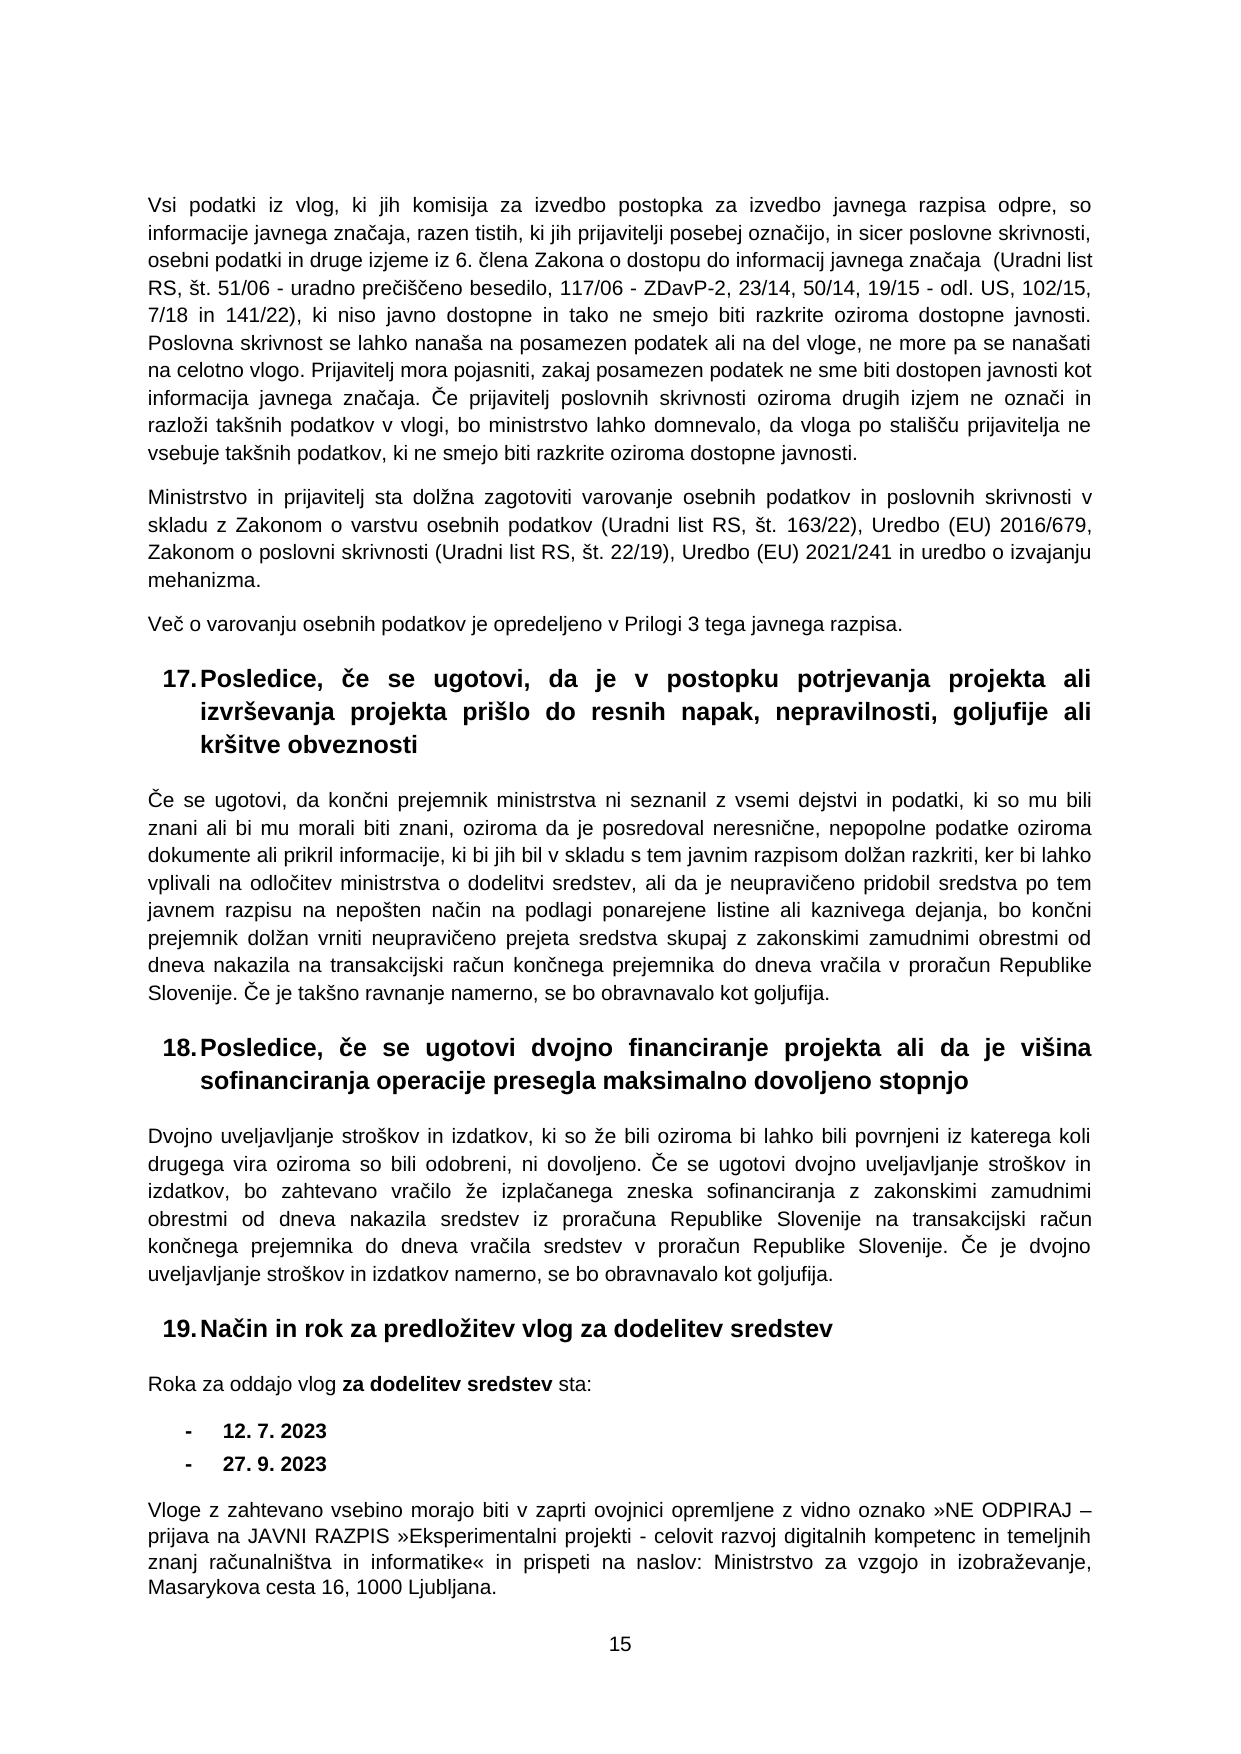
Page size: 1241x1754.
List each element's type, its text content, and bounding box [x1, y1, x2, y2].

subtitle Način in rok za predložitev vlog za dodelitev sredstev [162, 1314, 1093, 1343]
subtitle Posledice, če se ugotovi, da je v postopku potrjevanja projekta ali izvrševanja projekta prišlo do resnih napak, nepravilnosti, goljufije ali kršitve obveznosti [162, 664, 1093, 759]
text Če se ugotovi, da končni prejemnik ministrstva ni seznanil z vsemi dejstvi in podatki, ki so mu bili znani ali bi mu morali biti znani, oziroma da je posredoval neresnične, nepopolne podatke oziroma dokumente ali prikril informacije, ki bi jih bil v skladu s tem javnim razpisom dolžan razkriti, ker bi lahko vplivali na odločitev ministrstva o dodelitvi sredstev, ali da je neupravičeno pridobil sredstva po tem javnem razpisu na nepošten način na podlagi ponarejene listine ali kaznivega dejanja, bo končni prejemnik dolžan vrniti neupravičeno prejeta sredstva skupaj z zakonskimi zamudnimi obrestmi od dneva nakazila na transakcijski račun končnega prejemnika do dneva vračila v proračun Republike Slovenije. Če je takšno ravnanje namerno, se bo obravnavalo kot goljufija. [148, 788, 1093, 1005]
text Ministrstvo in prijavitelj sta dolžna zagotoviti varovanje osebnih podatkov in poslovnih skrivnosti v skladu z Zakonom o varstvu osebnih podatkov (Uradni list RS, št. 163/22), Uredbo (EU) 2016/679, Zakonom o poslovni skrivnosti (Uradni list RS, št. 22/19), Uredbo (EU) 2021/241 in uredbo o izvajanju mehanizma. [148, 485, 1093, 591]
text Roka za oddajo vlog za dodelitev sredstev sta: [148, 1372, 1093, 1396]
list 12. 7. 2023 [185, 1416, 1093, 1445]
text Več o varovanju osebnih podatkov je opredeljeno v Prilogi 3 tega javnega razpisa. [148, 612, 1093, 636]
list 27. 9. 2023 [185, 1449, 1093, 1477]
text Dvojno uveljavljanje stroškov in izdatkov, ki so že bili oziroma bi lahko bili povrnjeni iz katerega koli drugega vira oziroma so bili odobreni, ni dovoljeno. Če se ugotovi dvojno uveljavljanje stroškov in izdatkov, bo zahtevano vračilo že izplačanega zneska sofinanciranja z zakonskimi zamudnimi obrestmi od dneva nakazila sredstev iz proračuna Republike Slovenije na transakcijski račun končnega prejemnika do dneva vračila sredstev v proračun Republike Slovenije. Če je dvojno uveljavljanje stroškov in izdatkov namerno, se bo obravnavalo kot goljufija. [148, 1124, 1093, 1286]
subtitle Posledice, če se ugotovi dvojno financiranje projekta ali da je višina sofinanciranja operacije presegla maksimalno dovoljeno stopnjo [162, 1033, 1093, 1095]
text Vloge z zahtevano vsebino morajo biti v zaprti ovojnici opremljene z vidno oznako »NE ODPIRAJ – prijava na JAVNI RAZPIS »Eksperimentalni projekti - celovit razvoj digitalnih kompetenc in temeljnih znanj računalništva in informatike« in prispeti na naslov: Ministrstvo za vzgojo in izobraževanje, Masarykova cesta 16, 1000 Ljubljana. [148, 1498, 1093, 1599]
text Vsi podatki iz vlog, ki jih komisija za izvedbo postopka za izvedbo javnega razpisa odpre, so informacije javnega značaja, razen tistih, ki jih prijavitelji posebej označijo, in sicer poslovne skrivnosti, osebni podatki in druge izjeme iz 6. člena Zakona o dostopu do informacij javnega značaja (Uradni list RS, št. 51/06 - uradno prečiščeno besedilo, 117/06 - ZDavP-2, 23/14, 50/14, 19/15 - odl. US, 102/15, 7/18 in 141/22), ki niso javno dostopne in tako ne smejo biti razkrite oziroma dostopne javnosti. Poslovna skrivnost se lahko nanaša na posamezen podatek ali na del vloge, ne more pa se nanašati na celotno vlogo. Prijavitelj mora pojasniti, zakaj posamezen podatek ne sme biti dostopen javnosti kot informacija javnega značaja. Če prijavitelj poslovnih skrivnosti oziroma drugih izjem ne označi in razloži takšnih podatkov v vlogi, bo ministrstvo lahko domnevalo, da vloga po stališču prijavitelja ne vsebuje takšnih podatkov, ki ne smejo biti razkrite oziroma dostopne javnosti. [148, 193, 1093, 465]
